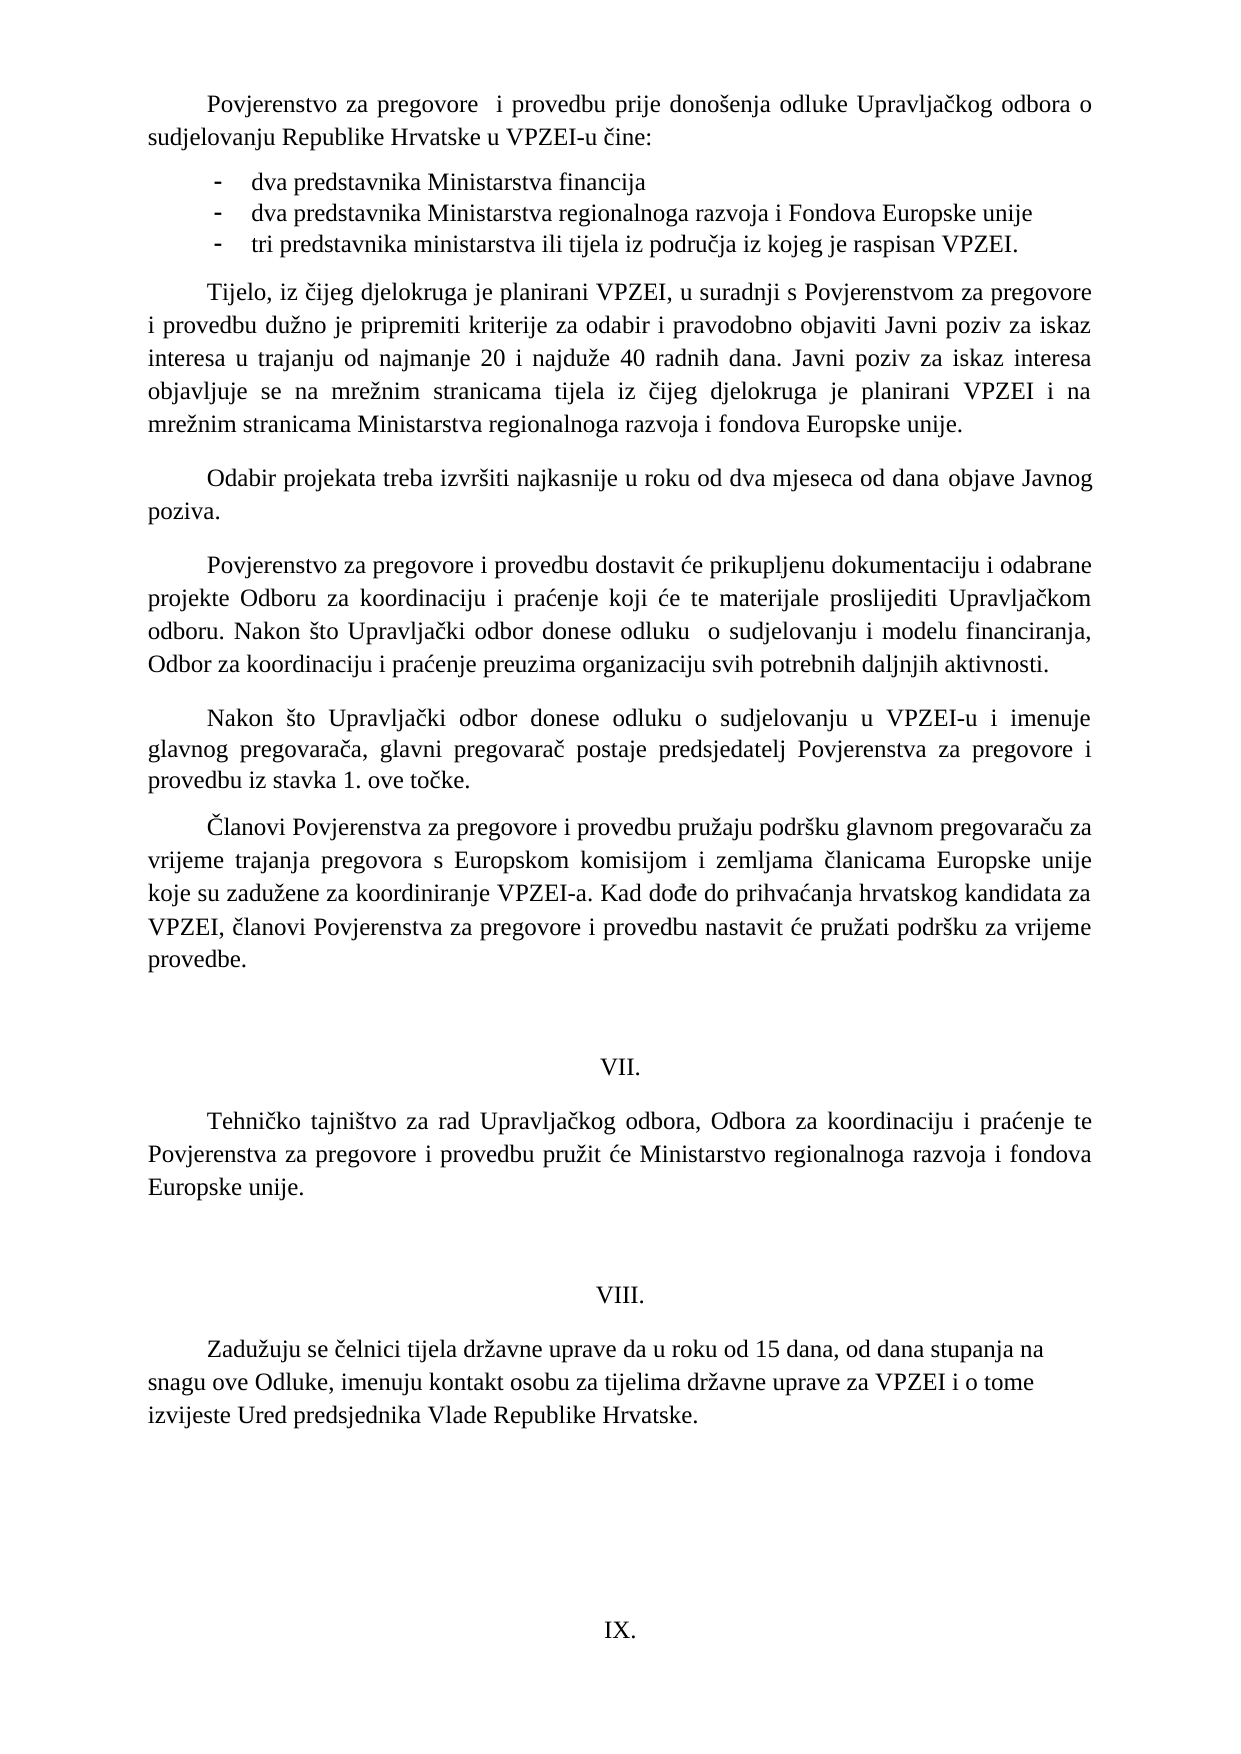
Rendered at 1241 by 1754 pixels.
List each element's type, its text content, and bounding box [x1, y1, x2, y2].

text IX. [148, 1615, 1093, 1644]
list dva predstavnika Ministarstva regionalnoga razvoja i Fondova Europske unije [213, 198, 1093, 227]
text Članovi Povjerenstva za pregovore i provedbu pružaju podršku glavnom pregovaraču za vrijeme trajanja pregovora s Europskom komisijom i zemljama članicama Europske unije koje su zadužene za koordiniranje VPZEI-a. Kad dođe do prihvaćanja hrvatskog kandidata za VPZEI, članovi Povjerenstva za pregovore i provedbu nastavit će pružati podršku za vrijeme provedbe. [148, 812, 1093, 973]
text Tijelo, iz čijeg djelokruga je planirani VPZEI, u suradnji s Povjerenstvom za pregovore i provedbu dužno je pripremiti kriterije za odabir i pravodobno objaviti Javni poziv za iskaz interesa u trajanju od najmanje 20 i najduže 40 radnih dana. Javni poziv za iskaz interesa objavljuje se na mrežnim stranicama tijela iz čijeg djelokruga je planirani VPZEI i na mrežnim stranicama Ministarstva regionalnoga razvoja i fondova Europske unije. [148, 277, 1093, 438]
text Zadužuju se čelnici tijela državne uprave da u roku od 15 dana, od dana stupanja na snagu ove Odluke, imenuju kontakt osobu za tijelima državne uprave za VPZEI i o tome izvijeste Ured predsjednika Vlade Republike Hrvatske. [148, 1334, 1093, 1428]
list tri predstavnika ministarstva ili tijela iz područja iz kojeg je raspisan VPZEI. [213, 229, 1093, 258]
text Tehničko tajništvo za rad Upravljačkog odbora, Odbora za koordinaciju i praćenje te Povjerenstva za pregovore i provedbu pružit će Ministarstvo regionalnoga razvoja i fondova Europske unije. [148, 1106, 1093, 1201]
text Odabir projekata treba izvršiti najkasnije u roku od dva mjeseca od dana objave Javnog poziva. [148, 463, 1093, 525]
text VIII. [148, 1280, 1093, 1309]
text Povjerenstvo za pregovore i provedbu dostavit će prikupljenu dokumentaciju i odabrane projekte Odboru za koordinaciju i praćenje koji će te materijale proslijediti Upravljačkom odboru. Nakon što Upravljački odbor donese odluku o sudjelovanju i modelu financiranja, Odbor za koordinaciju i praćenje preuzima organizaciju svih potrebnih daljnjih aktivnosti. [148, 550, 1093, 678]
text VII. [148, 1052, 1093, 1081]
text Povjerenstvo za pregovore i provedbu prije donošenja odluke Upravljačkog odbora o sudjelovanju Republike Hrvatske u VPZEI-u čine: [148, 89, 1093, 150]
list dva predstavnika Ministarstva financija [213, 167, 1093, 196]
text Nakon što Upravljački odbor donese odluku o sudjelovanju u VPZEI-u i imenuje glavnog pregovarača, glavni pregovarač postaje predsjedatelj Povjerenstva za pregovore i provedbu iz stavka 1. ove točke. [148, 703, 1093, 793]
